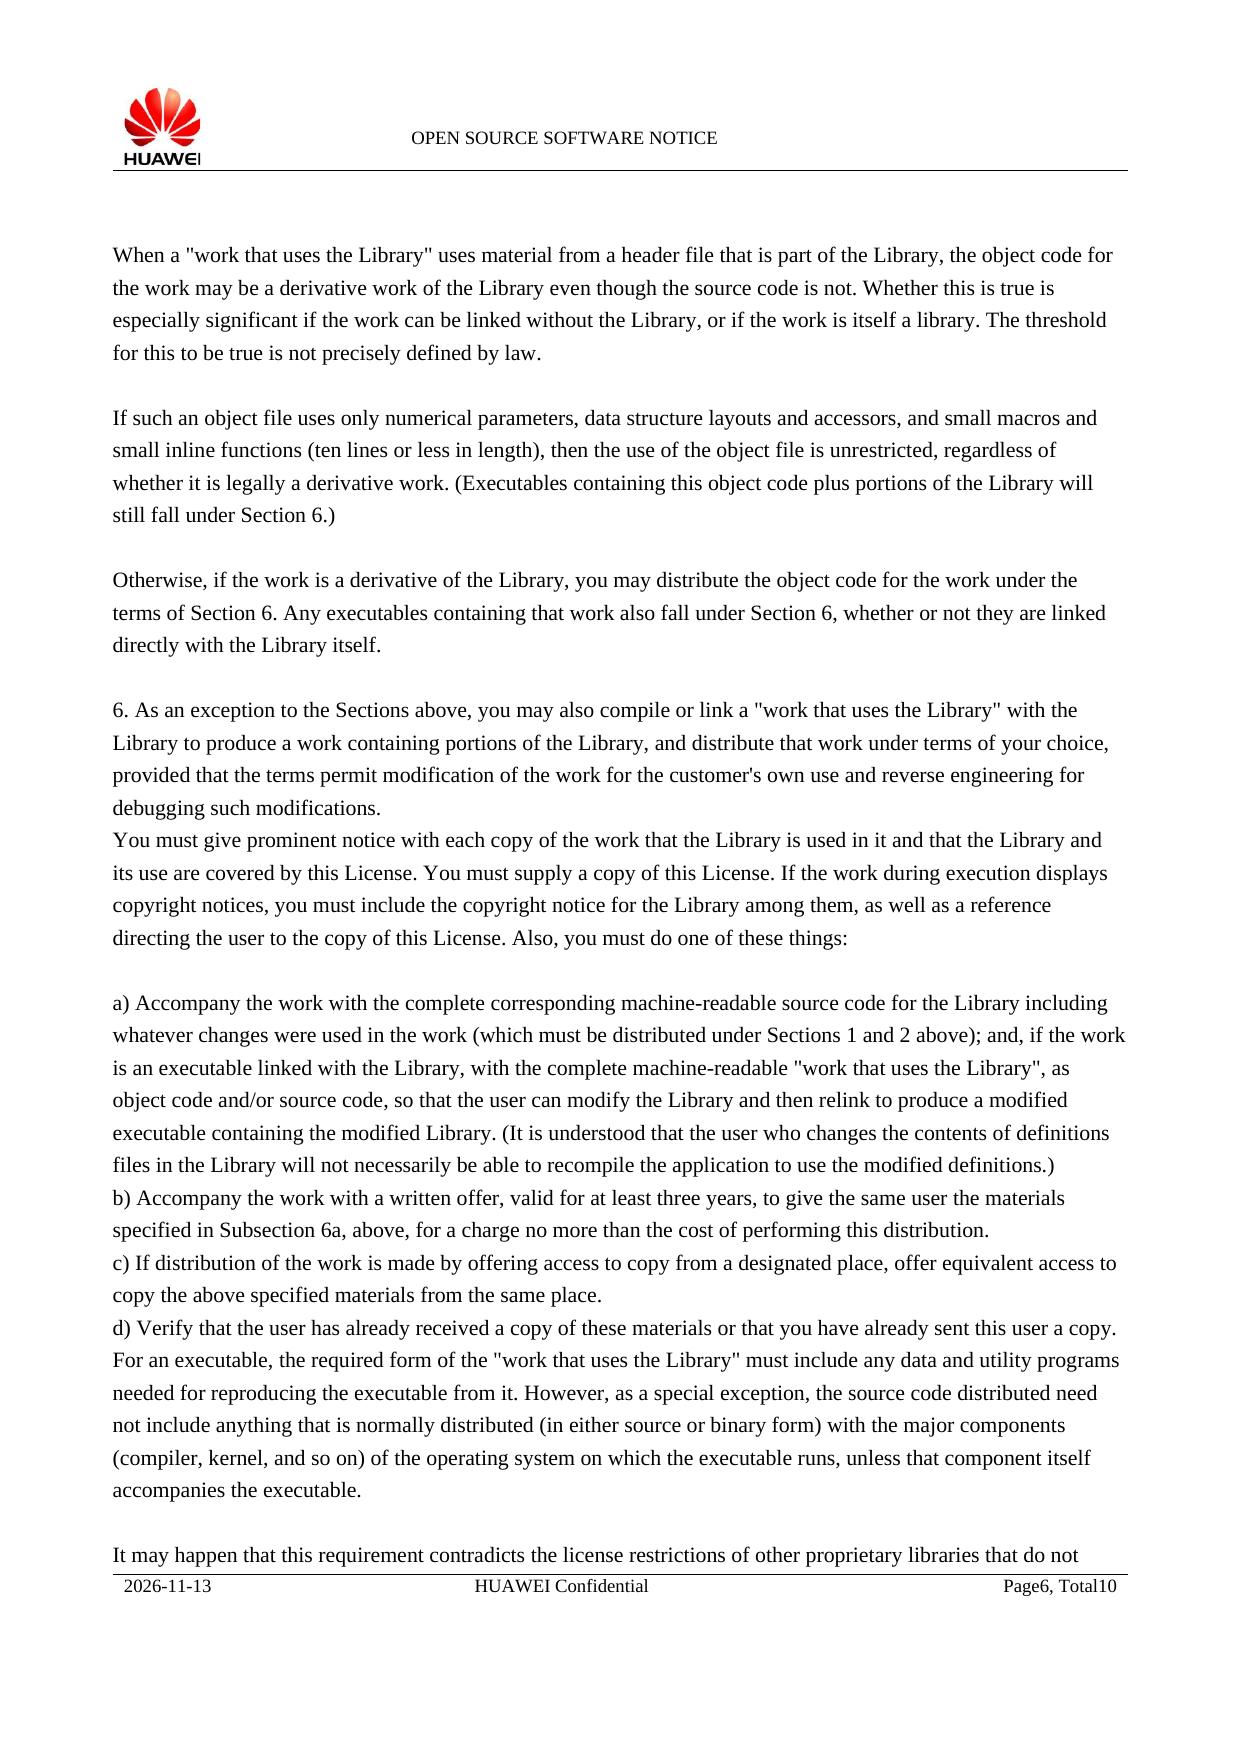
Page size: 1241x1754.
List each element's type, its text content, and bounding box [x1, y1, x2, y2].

picture [124, 88, 201, 165]
